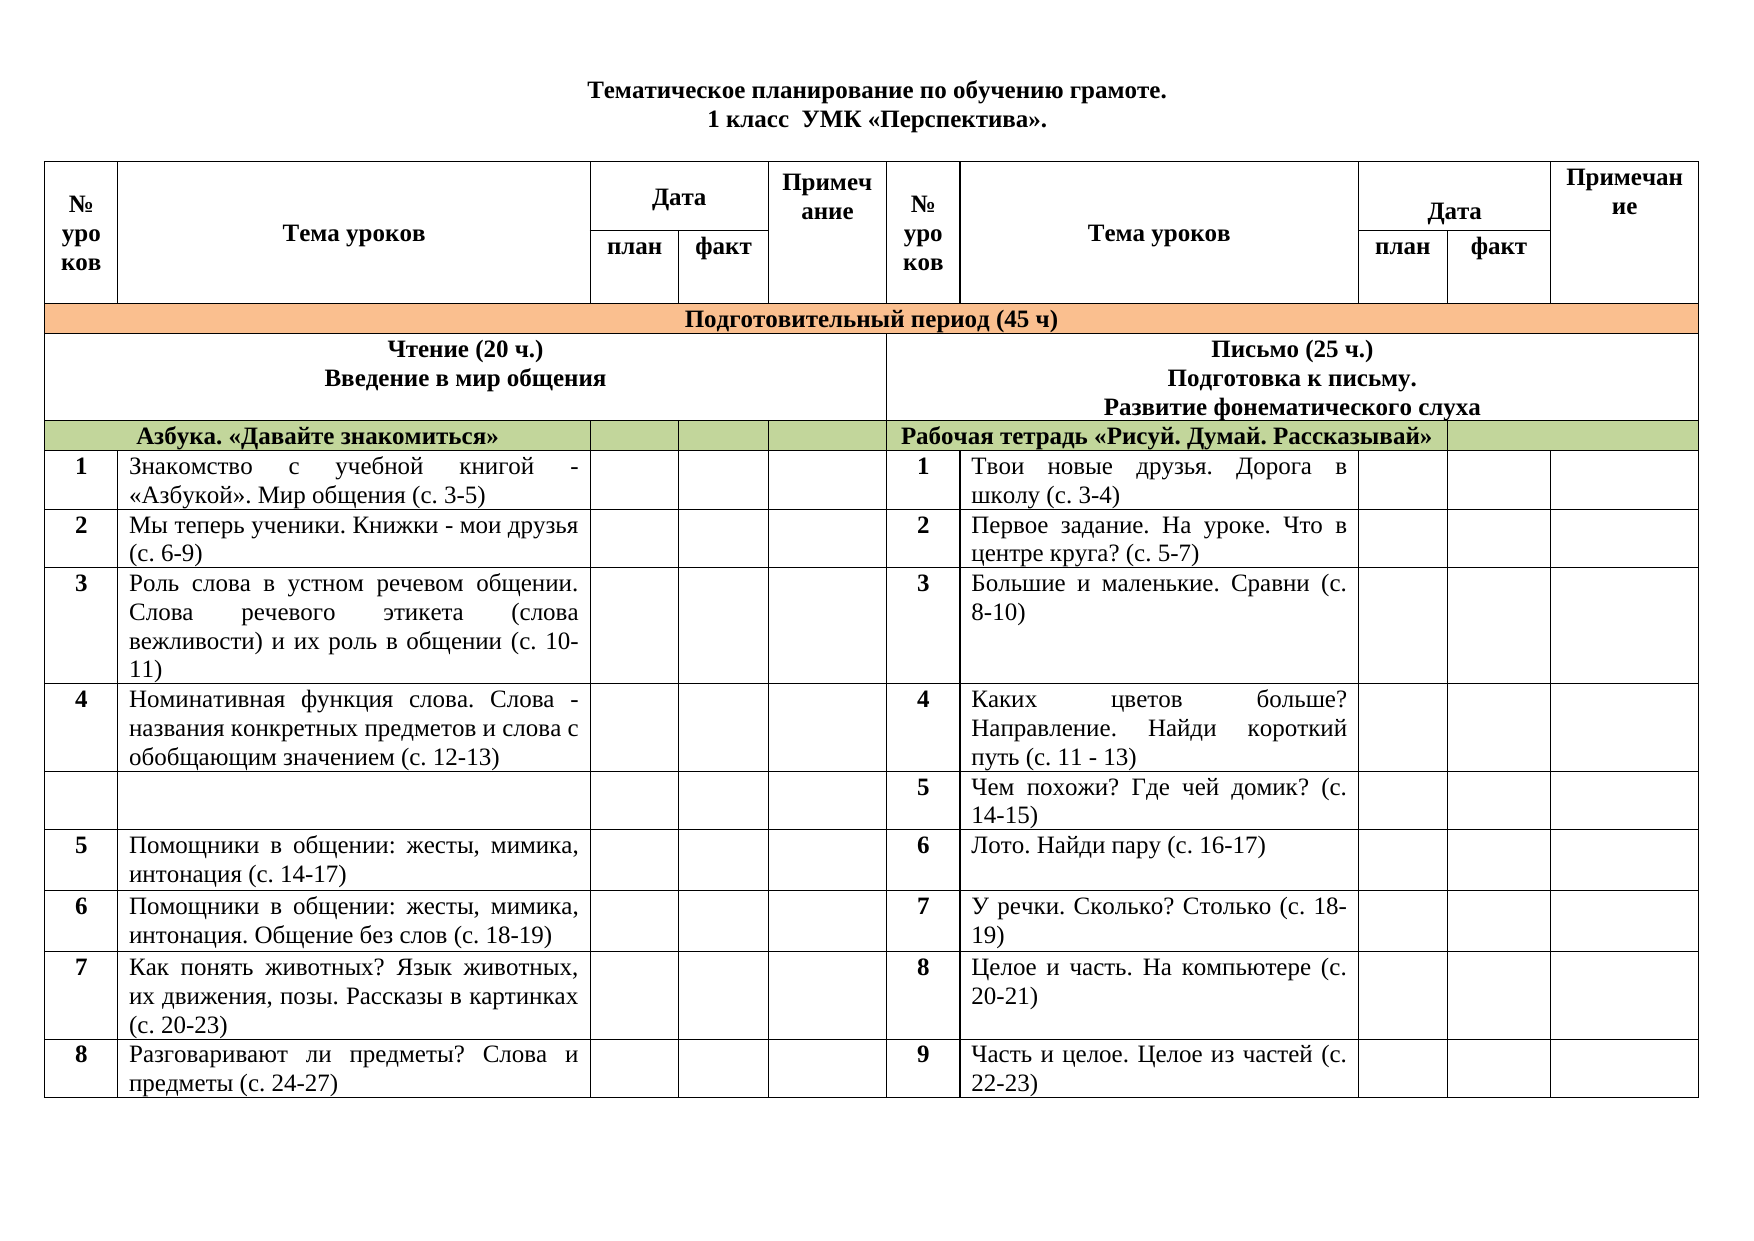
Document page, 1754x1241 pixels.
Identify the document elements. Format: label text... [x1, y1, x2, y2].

table_cell [769, 684, 886, 771]
table_cell Как понять животных? Язык животных, их движения, позы. Рассказы в картинках (с. 20-23) [118, 952, 590, 1038]
table_cell [679, 830, 768, 890]
table_cell [1448, 421, 1698, 450]
table_cell Твои новые друзья. Дорога в школу (с. 3-4) [961, 451, 1358, 509]
table_cell Лото. Найди пару (с. 16-17) [961, 830, 1358, 890]
table_cell 9 [887, 1040, 959, 1097]
table_cell Помощники в общении: жесты, мимика, интонация (с. 14-17) [118, 830, 590, 890]
table_cell [679, 451, 768, 509]
text 1 класс УМК «Перспектива». [74, 104, 1680, 132]
table_cell Рабочая тетрадь «Рисуй. Думай. Рассказывай» [887, 421, 1447, 450]
table_cell [591, 421, 678, 450]
table_cell [591, 684, 678, 771]
table_cell 3 [45, 568, 117, 683]
table_cell [45, 772, 117, 829]
table_cell [769, 952, 886, 1038]
table_cell Азбука. «Давайте знакомиться» [45, 421, 590, 450]
table_cell 7 [45, 952, 117, 1038]
table_cell [1359, 510, 1447, 567]
table_cell [591, 510, 678, 567]
table_cell [1448, 568, 1550, 683]
table_cell У речки. Сколько? Столько (с. 18-19) [961, 891, 1358, 951]
table_cell Письмо (25 ч.) Подготовка к письму. Развитие фонематического слуха [887, 334, 1698, 420]
table_cell [1359, 891, 1447, 951]
table_cell 8 [45, 1040, 117, 1097]
table_cell [769, 568, 886, 683]
table_cell [591, 1040, 678, 1097]
table_cell [769, 1040, 886, 1097]
table_cell [679, 891, 768, 951]
table_header Дата [591, 162, 768, 230]
table_cell [591, 772, 678, 829]
table_cell Номинативная функция слова. Слова - названия конкретных предметов и слова с обобщающим значением (с. 12-13) [118, 684, 590, 771]
table_cell [1551, 451, 1698, 509]
table_cell [1448, 952, 1550, 1038]
table_cell [679, 684, 768, 771]
table_cell [1551, 772, 1698, 829]
table_cell Знакомство с учебной книгой - «Азбукой». Мир общения (с. 3-5) [118, 451, 590, 509]
table_cell Часть и целое. Целое из частей (с. 22-23) [961, 1040, 1358, 1097]
table_header Дата [1359, 162, 1550, 230]
text Тематическое планирование по обучению грамоте. [74, 75, 1680, 104]
table_cell [1551, 568, 1698, 683]
table_header Примечание [769, 162, 886, 230]
table_cell 8 [887, 952, 959, 1038]
table_cell 4 [45, 684, 117, 771]
table_cell [1448, 891, 1550, 951]
table_cell [1551, 952, 1698, 1038]
table_cell [1551, 830, 1698, 890]
table_cell [679, 568, 768, 683]
table_cell [679, 772, 768, 829]
table_cell Подготовительный период (45 ч) [45, 304, 1698, 333]
table_cell [591, 952, 678, 1038]
table_cell [1359, 684, 1447, 771]
table_cell [679, 510, 768, 567]
table_cell [679, 1040, 768, 1097]
table_cell [1448, 1040, 1550, 1097]
table_cell [1448, 684, 1550, 771]
table_cell Большие и маленькие. Сравни (с. 8-10) [961, 568, 1358, 683]
table_cell [591, 568, 678, 683]
table_cell [1448, 830, 1550, 890]
table_cell [769, 891, 886, 951]
table_cell Роль слова в устном речевом общении. Слова речевого этикета (слова вежливости) и их роль в общении (с. 10-11) [118, 568, 590, 683]
table_cell 2 [887, 510, 959, 567]
table_cell [591, 830, 678, 890]
table_cell 5 [45, 830, 117, 890]
table_cell [769, 451, 886, 509]
table_cell [1551, 510, 1698, 567]
table_cell [679, 421, 768, 450]
table_cell 7 [887, 891, 959, 951]
table_cell [591, 451, 678, 509]
table_cell факт [679, 231, 768, 303]
table_header № уроков [45, 162, 117, 303]
table_cell Мы теперь ученики. Книжки - мои друзья (с. 6-9) [118, 510, 590, 567]
table_cell план [1359, 231, 1447, 303]
table_cell [1551, 891, 1698, 951]
table_header Тема уроков [961, 162, 1358, 303]
table_cell [1359, 1040, 1447, 1097]
table_cell [118, 772, 590, 829]
table_header № уроков [887, 162, 959, 303]
table_header Примечание [1551, 162, 1698, 303]
table_cell Каких цветов больше? Направление. Найди короткий путь (с. 11 - 13) [961, 684, 1358, 771]
table_cell 5 [887, 772, 959, 829]
table_cell [769, 830, 886, 890]
table_cell Разговаривают ли предметы? Слова и предметы (с. 24-27) [118, 1040, 590, 1097]
table_cell 2 [45, 510, 117, 567]
table_cell [1551, 1040, 1698, 1097]
table_cell [769, 421, 886, 450]
table_cell 6 [45, 891, 117, 951]
table_cell Целое и часть. На компьютере (с. 20-21) [961, 952, 1358, 1038]
table_cell [1448, 451, 1550, 509]
table_cell [1448, 772, 1550, 829]
table_cell [1359, 830, 1447, 890]
table_cell Первое задание. На уроке. Что в центре круга? (с. 5-7) [961, 510, 1358, 567]
table_cell [591, 891, 678, 951]
table_header Тема уроков [118, 162, 590, 303]
table_cell 1 [887, 451, 959, 509]
table_cell Чтение (20 ч.) Введение в мир общения [45, 334, 886, 420]
table_cell [679, 952, 768, 1038]
table_cell 3 [887, 568, 959, 683]
table_cell Помощники в общении: жесты, мимика, интонация. Общение без слов (с. 18-19) [118, 891, 590, 951]
table_cell [1359, 568, 1447, 683]
table_cell [1359, 952, 1447, 1038]
table_cell [1551, 684, 1698, 771]
table_cell план [591, 231, 678, 303]
table_cell [769, 230, 886, 303]
table_cell [1359, 451, 1447, 509]
table_cell 1 [45, 451, 117, 509]
table_cell [769, 772, 886, 829]
table_cell [1359, 772, 1447, 829]
table_cell факт [1448, 231, 1550, 303]
table_cell [1448, 510, 1550, 567]
table_cell 6 [887, 830, 959, 890]
table_cell 4 [887, 684, 959, 771]
table_cell Чем похожи? Где чей домик? (с. 14-15) [961, 772, 1358, 829]
table_cell [769, 510, 886, 567]
